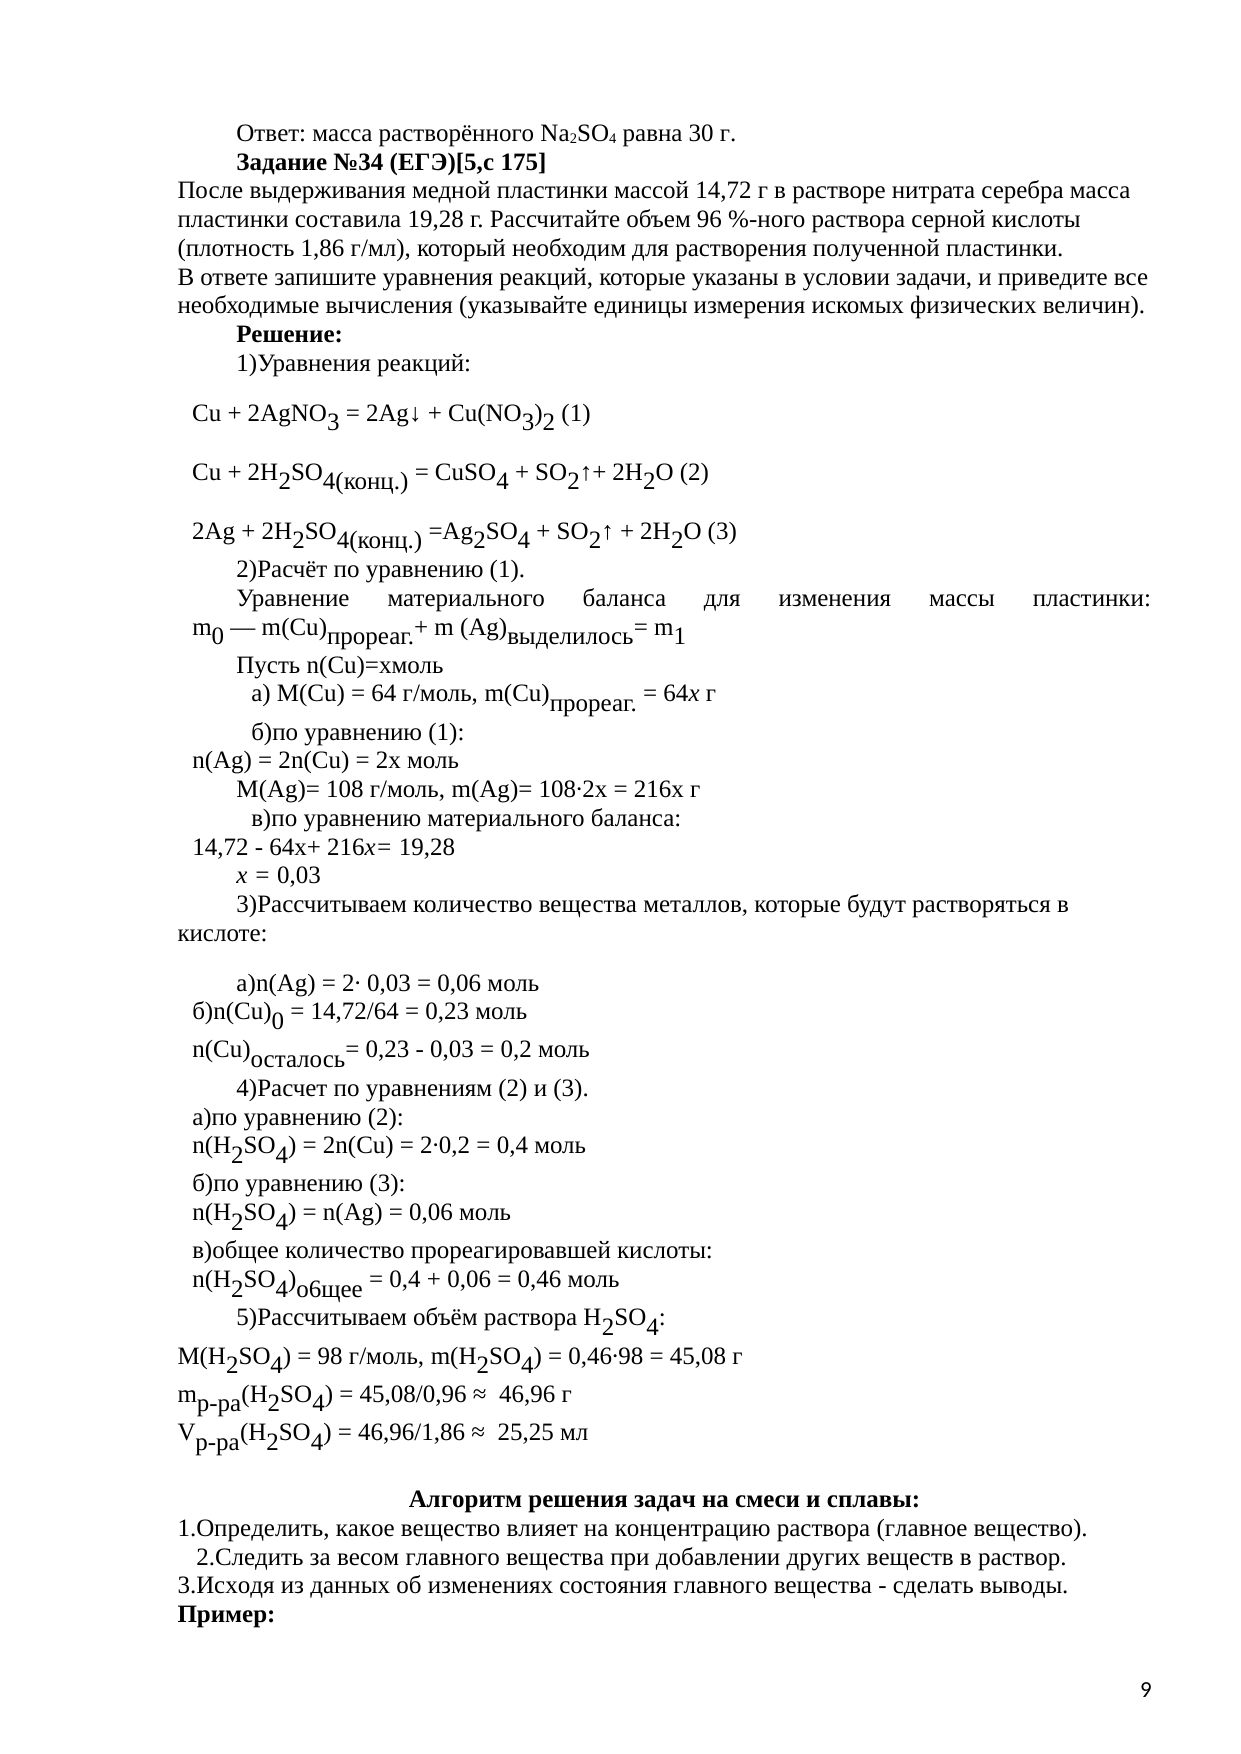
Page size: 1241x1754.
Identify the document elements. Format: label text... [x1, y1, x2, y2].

text Пусть n(Cu)=xмоль [177, 650, 1152, 678]
text Сu + 2AgNO3 = 2Ag↓ + Cu(NO3)2 (1) [133, 398, 1152, 436]
text а) М(Сu) = 64 г/моль, m(Cu)прореаг. = 64х г [192, 678, 1152, 717]
text Алгоритм решения задач на смеси и сплавы: [177, 1484, 1152, 1513]
text а)по уравнению (2): n(Н2SO4) = 2n(Cu) = 2∙0,2 = 0,4 моль [192, 1102, 1152, 1168]
text б)по уравнению (3): n(Н2SO4) = n(Ag) = 0,06 моль [192, 1168, 1152, 1236]
text 2Ag + 2H2SO4(конц.) =Ag2SO4 + SO2↑ + 2H2O (3) [133, 516, 1152, 554]
text Ответ: масса растворённого Na2SO4 равна 30 г. [177, 118, 1152, 147]
text 3.Исходя из данных об изменениях состояния главного вещества - сделать выводы. [177, 1570, 1152, 1599]
text 1.Определить, какое вещество влияет на концентрацию раствора (главное вещество). [177, 1513, 1152, 1542]
text б)по уравнению (1): n(Ag) = 2n(Cu) = 2х моль [192, 717, 1152, 774]
text 5)Рассчитываем объём раствора Н2SO4: M(Н2SO4) = 98 г/моль, m(Н2SO4) = 0,46∙98 = 45,08 г mp-pa(Н2SO4) = 45,08/0,96 ≈ 46,96 г Vр-ра(Н2SO4) = 46,96/1,86 ≈ 25,25 мл [177, 1302, 1152, 1455]
text M(Ag)= 108 г/моль, m(Ag)= 108∙2х = 216х г [177, 774, 1152, 803]
text Сu + 2H2SO4(конц.) = CuSO4 + SO2↑+ 2H2O (2) [133, 457, 1152, 495]
text а)n(Ag) = 2∙ 0,03 = 0,06 моль [177, 968, 1152, 996]
text Пример: [177, 1599, 1152, 1628]
text Уравнение материального баланса для изменения массы пластинки: m0 — m(Cu)прореаг.+ m (Ag)выделилось= m1 [192, 583, 1152, 650]
text 3)Рассчитываем количество вещества металлов, которые будут растворяться в кислоте: [177, 889, 1152, 947]
text 4)Расчет по уравнениям (2) и (3). [192, 1073, 1152, 1102]
text в)по уравнению материального баланса: 14,72 - 64х+ 216х= 19,28 [192, 803, 1152, 861]
text 1)Уравнения реакций: [177, 348, 1152, 377]
text 2.Следить за весом главного вещества при добавлении других веществ в раствор. [177, 1542, 1152, 1570]
text в)общее количество прореагировавшей кислоты: n(Н2SO4)o6щее = 0,4 + 0,06 = 0,46 моль [192, 1236, 1152, 1302]
text Задание №34 (ЕГЭ)[5,c 175] После выдерживания медной пластинки массой 14,72 г в растворе нитрата серебра масса пластинки составила 19,28 г. Рассчитайте объем 96 %-ного раствора серной кислоты (плотность 1,86 г/мл), который необходим для растворения полученной пластинки. В ответе запишите уравнения реакций, которые указаны в условии задачи, и приведите все необходимые вычисления (указывайте единицы измерения искомых физических величин). [177, 147, 1152, 319]
text Решение: [177, 319, 1152, 348]
text 2)Расчёт по уравнению (1). [177, 554, 1152, 583]
text х = 0,03 [177, 861, 1152, 889]
text б)n(Cu)0 = 14,72/64 = 0,23 моль n(Cu)осталось= 0,23 - 0,03 = 0,2 моль [192, 996, 1152, 1073]
